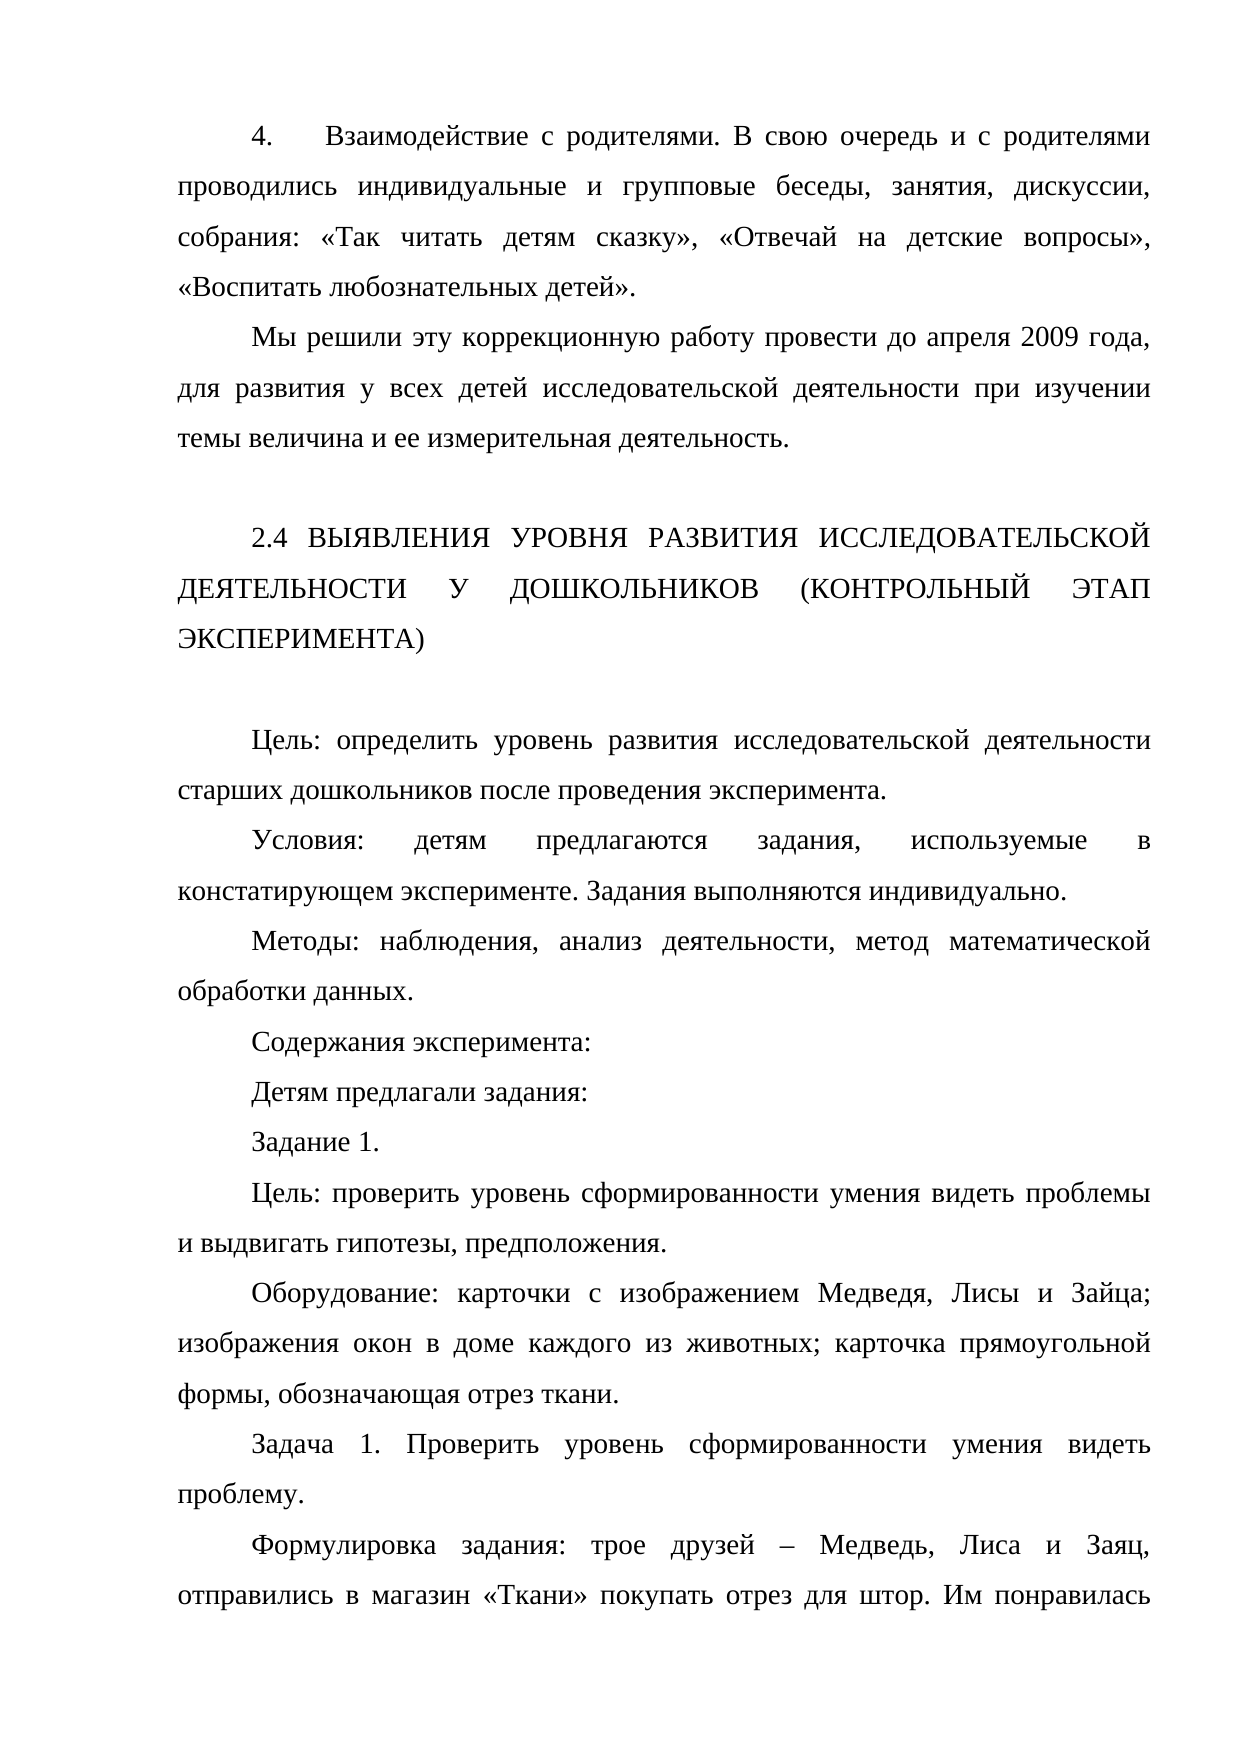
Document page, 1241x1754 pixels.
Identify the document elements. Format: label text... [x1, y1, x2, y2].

text Условия: детям предлагаются задания, используемые в констатирующем эксперименте. Задания выполняются индивидуально. [177, 822, 1152, 906]
text Задание 1. [177, 1124, 1152, 1158]
text 2.4 Выявления уровня развития исследовательской деятельности у дошкольников (контрольный этап эксперимента) [177, 521, 1152, 655]
text Цель: проверить уровень сформированности умения видеть проблемы и выдвигать гипотезы, предположения. [177, 1175, 1152, 1258]
text Задача 1. Проверить уровень сформированности умения видеть проблему. [177, 1426, 1152, 1510]
text Методы: наблюдения, анализ деятельности, метод математической обработки данных. [177, 923, 1152, 1007]
text Оборудование: карточки с изображением Медведя, Лисы и Зайца; изображения окон в доме каждого из животных; карточка прямоугольной формы, обозначающая отрез ткани. [177, 1275, 1152, 1409]
text Детям предлагали задания: [177, 1074, 1152, 1108]
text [177, 1527, 1152, 1611]
list Взаимодействие с родителями. В свою очередь и с родителями проводились индивидуальные и групповые беседы, занятия, дискуссии, собрания: «Так читать детям сказку», «Отвечай на детские вопросы», «Воспитать любознательных детей». [177, 118, 1152, 303]
text Цель: определить уровень развития исследовательской деятельности старших дошкольников после проведения эксперимента. [177, 722, 1152, 806]
text Мы решили эту коррекционную работу провести до апреля 2009 года, для развития у всех детей исследовательской деятельности при изучении темы величина и ее измерительная деятельность. [177, 319, 1152, 453]
text Содержания эксперимента: [177, 1024, 1152, 1057]
